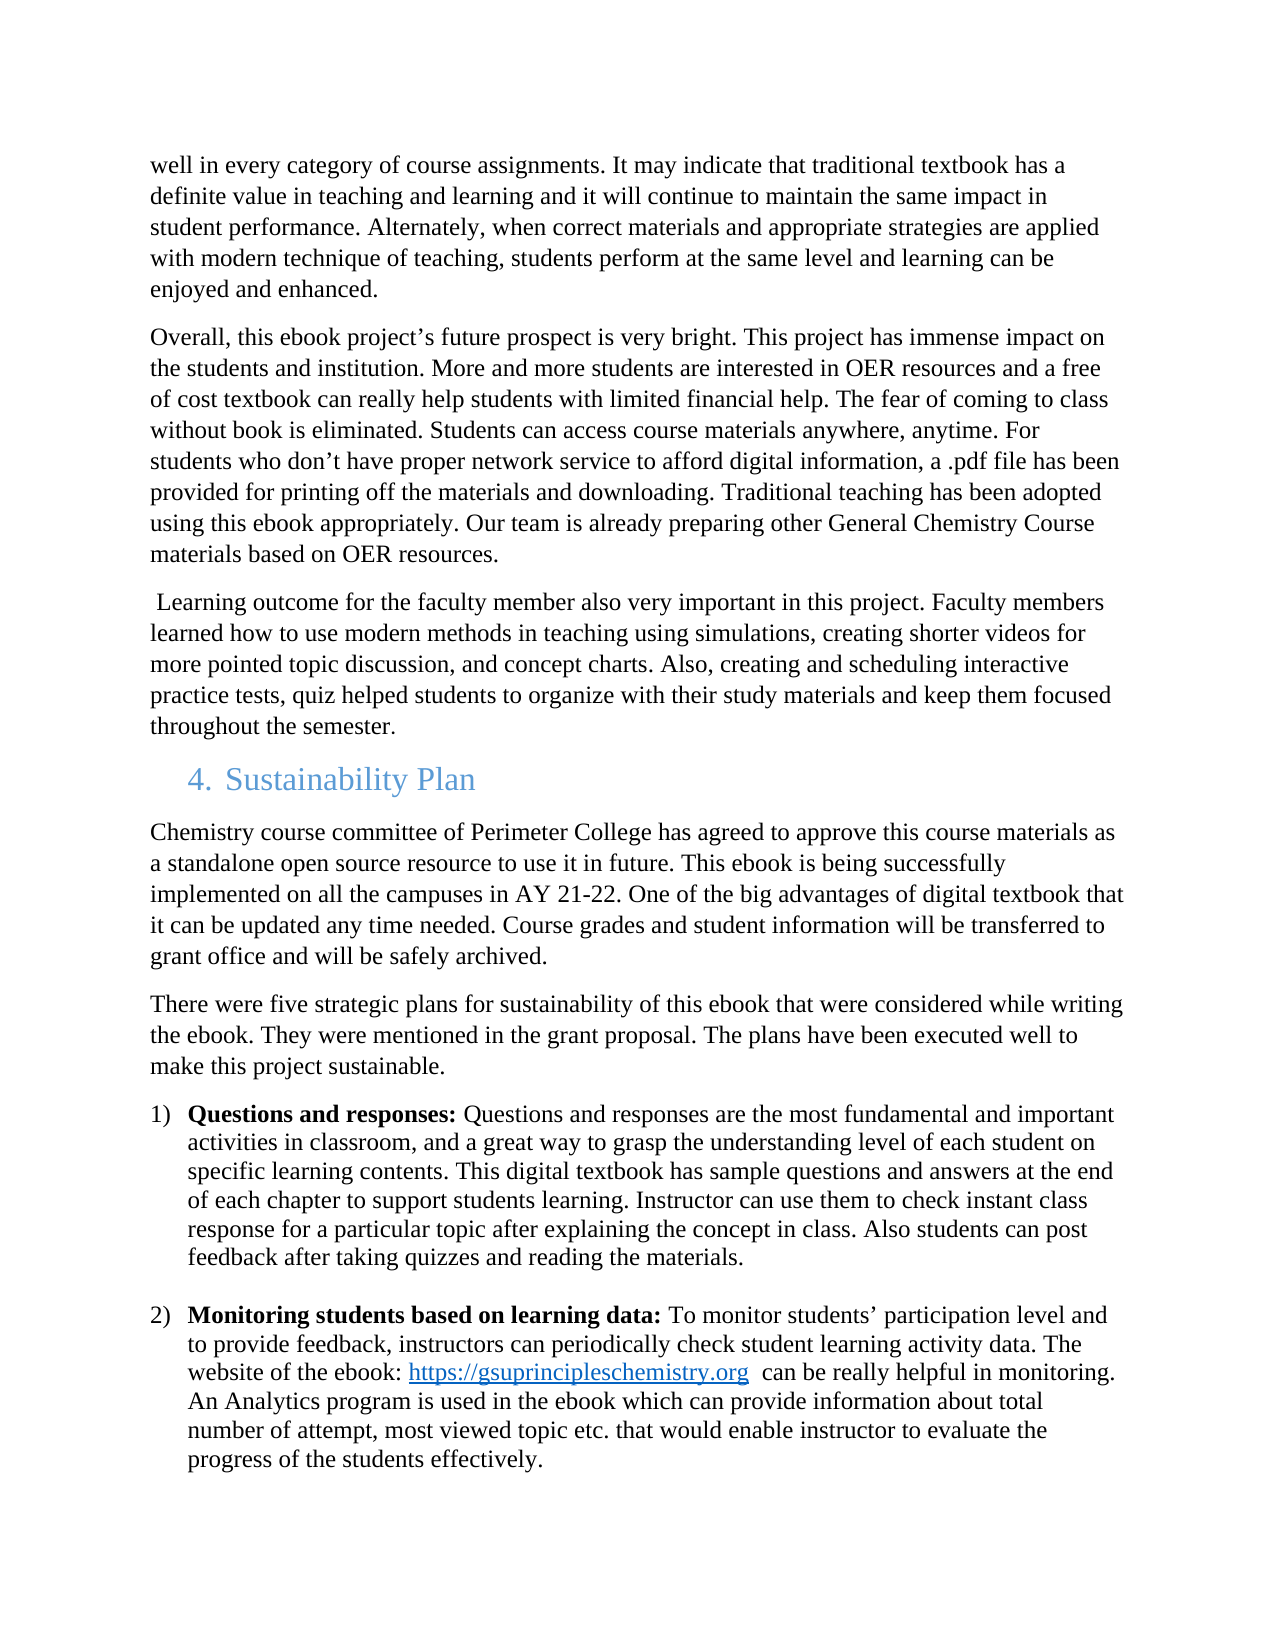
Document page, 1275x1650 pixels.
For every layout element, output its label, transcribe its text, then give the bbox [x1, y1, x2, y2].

text Chemistry course committee of Perimeter College has agreed to approve this course materials as a standalone open source resource to use it in future. This ebook is being successfully implemented on all the campuses in AY 21-22. One of the big advantages of digital textbook that it can be updated any time needed. Course grades and student information will be transferred to grant office and will be safely archived. [150, 817, 1125, 970]
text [150, 150, 1125, 303]
list Monitoring students based on learning data: To monitor students’ participation level and to provide feedback, instructors can periodically check student learning activity data. The website of the ebook: https://gsuprincipleschemistry.org can be really helpful in monitoring. An Analytics program is used in the ebook which can provide information about total number of attempt, most viewed topic etc. that would enable instructor to evaluate the progress of the students effectively. [150, 1300, 1125, 1472]
text Learning outcome for the faculty member also very important in this project. Faculty members learned how to use modern methods in teaching using simulations, creating shorter videos for more pointed topic discussion, and concept charts. Also, creating and scheduling interactive practice tests, quiz helped students to organize with their study materials and keep them focused throughout the semester. [150, 587, 1125, 740]
text There were five strategic plans for sustainability of this ebook that were considered while writing the ebook. They were mentioned in the grant proposal. The plans have been executed well to make this project sustainable. [150, 989, 1125, 1080]
text Overall, this ebook project’s future prospect is very bright. This project has immense impact on the students and institution. More and more students are interested in OER resources and a free of cost textbook can really help students with limited financial help. The fear of coming to class without book is eliminated. Students can access course materials anywhere, anytime. For students who don’t have proper network service to afford digital information, a .pdf file has been provided for printing off the materials and downloading. Traditional teaching has been adopted using this ebook appropriately. Our team is already preparing other General Chemistry Course materials based on OER resources. [150, 322, 1125, 568]
list Questions and responses: Questions and responses are the most fundamental and important activities in classroom, and a great way to grasp the understanding level of each student on specific learning contents. This digital textbook has sample questions and answers at the end of each chapter to support students learning. Instructor can use them to check instant class response for a particular topic after explaining the concept in class. Also students can post feedback after taking quizzes and reading the materials. [150, 1099, 1125, 1271]
list Sustainability Plan [187, 759, 1125, 797]
